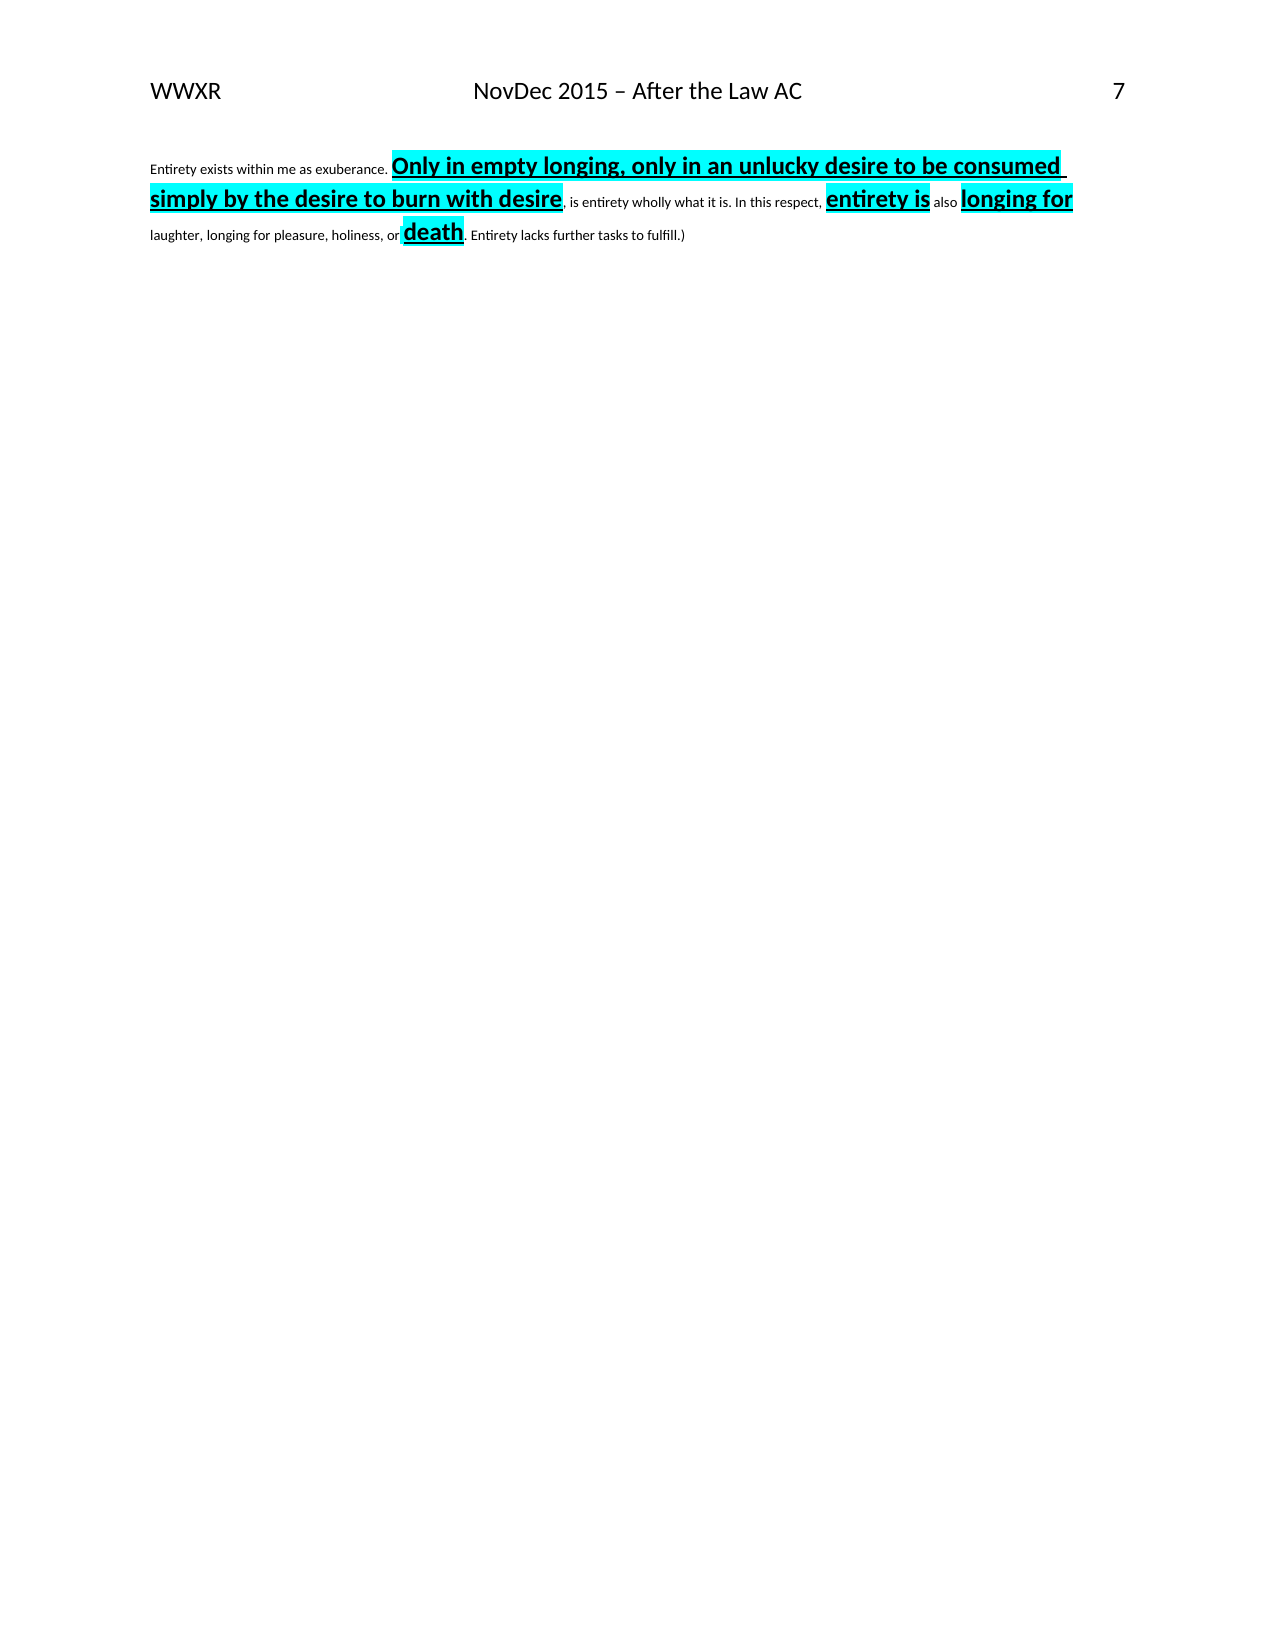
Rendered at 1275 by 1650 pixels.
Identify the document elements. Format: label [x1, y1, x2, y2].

text [150, 150, 1125, 246]
